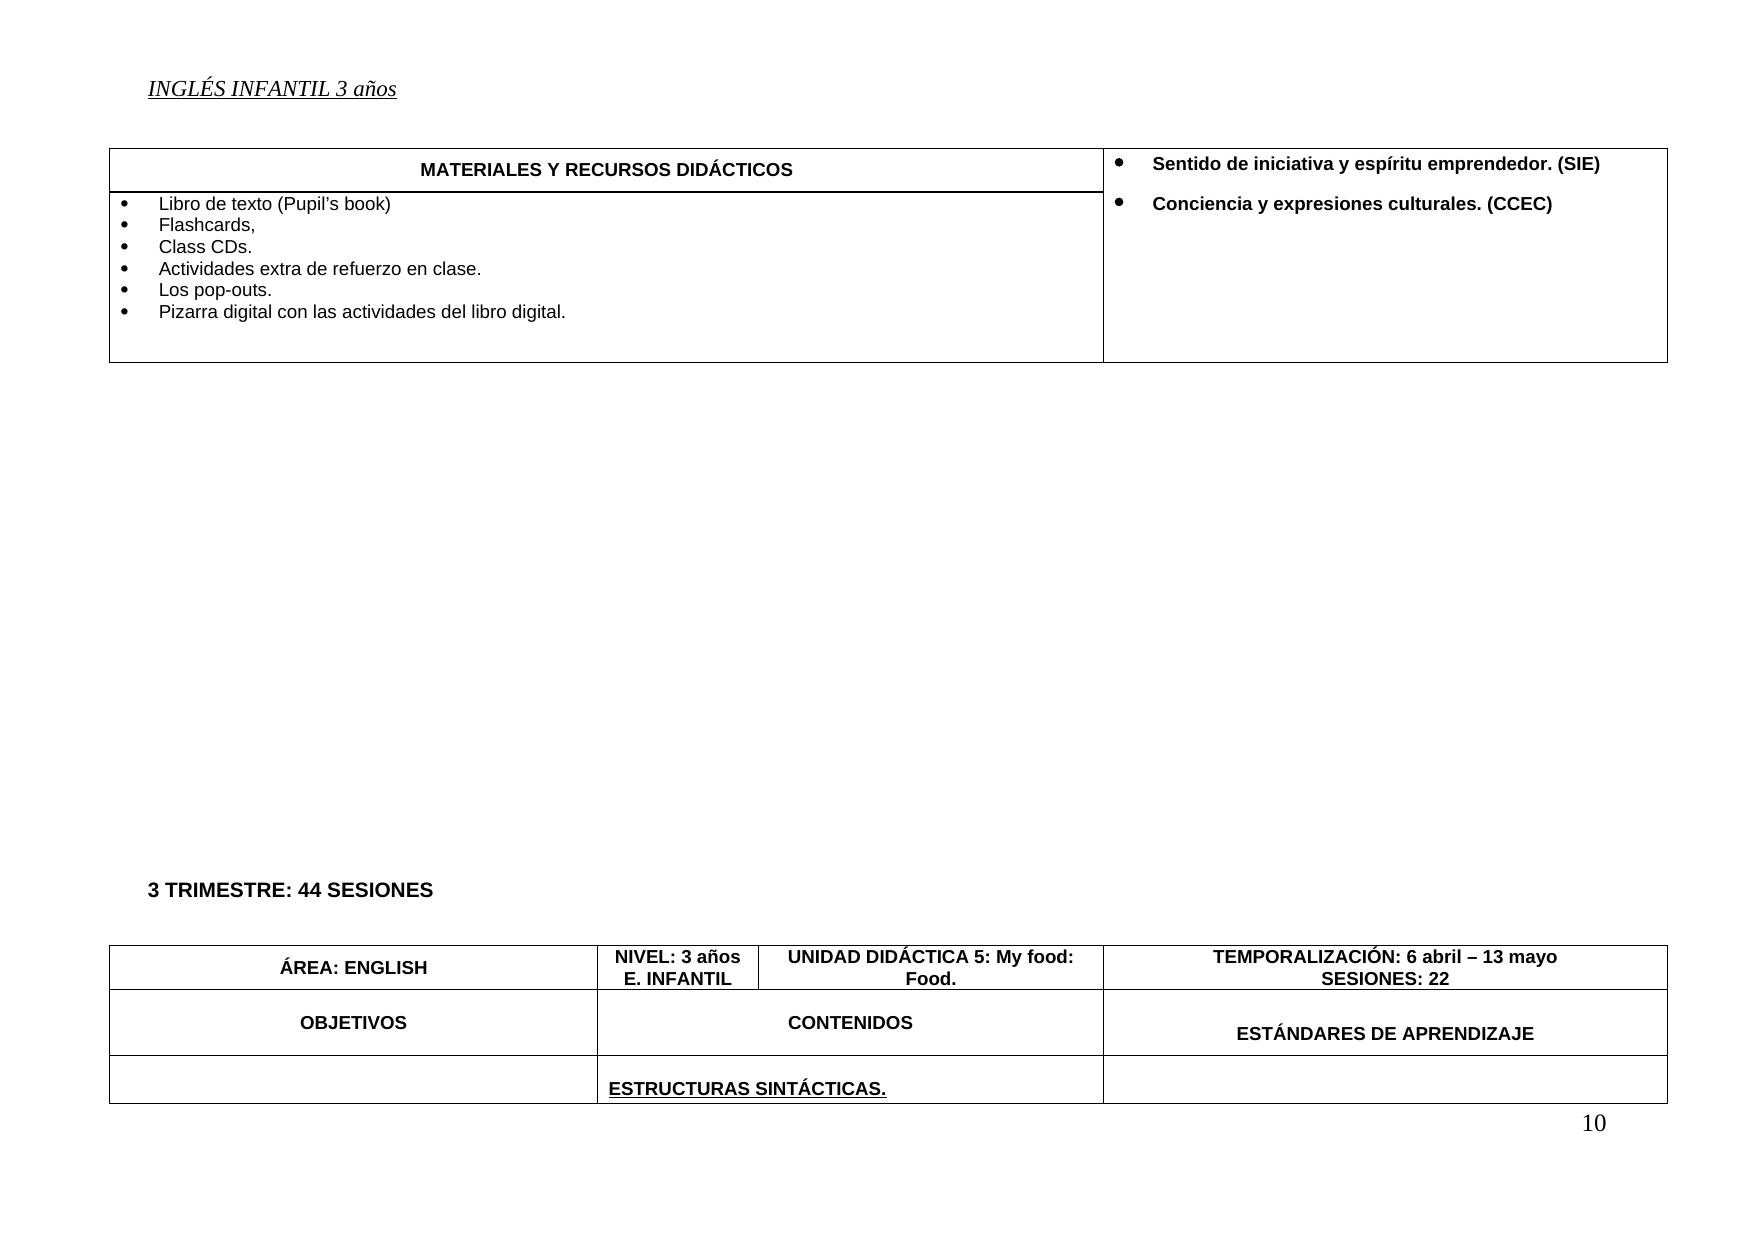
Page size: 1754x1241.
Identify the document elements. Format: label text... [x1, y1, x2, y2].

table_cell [110, 1056, 597, 1102]
table_cell Libro de texto (Pupil’s book) Flashcards, Class CDs. Actividades extra de refuerzo en clase. Los pop-outs. Pizarra digital con las actividades del libro digital. [110, 193, 1103, 362]
text 3 TRIMESTRE: 44 SESIONES [148, 878, 1606, 902]
table_cell CONTENIDOS [598, 990, 1103, 1055]
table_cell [598, 1056, 1103, 1102]
table_header ÁREA: ENGLISH [110, 946, 597, 989]
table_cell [1104, 149, 1667, 362]
table_header TEMPORALIZACIÓN: 6 abril – 13 mayo SESIONES: 22 [1104, 946, 1667, 989]
table_cell ESTÁNDARES DE APRENDIZAJE [1104, 990, 1667, 1055]
table_cell OBJETIVOS [110, 990, 597, 1055]
table_cell [1104, 1056, 1667, 1102]
table_header NIVEL: 3 años E. INFANTIL [598, 946, 758, 989]
table_header UNIDAD DIDÁCTICA 5: My food: Food. [759, 946, 1103, 989]
table_cell MATERIALES Y RECURSOS DIDÁCTICOS [110, 149, 1103, 191]
